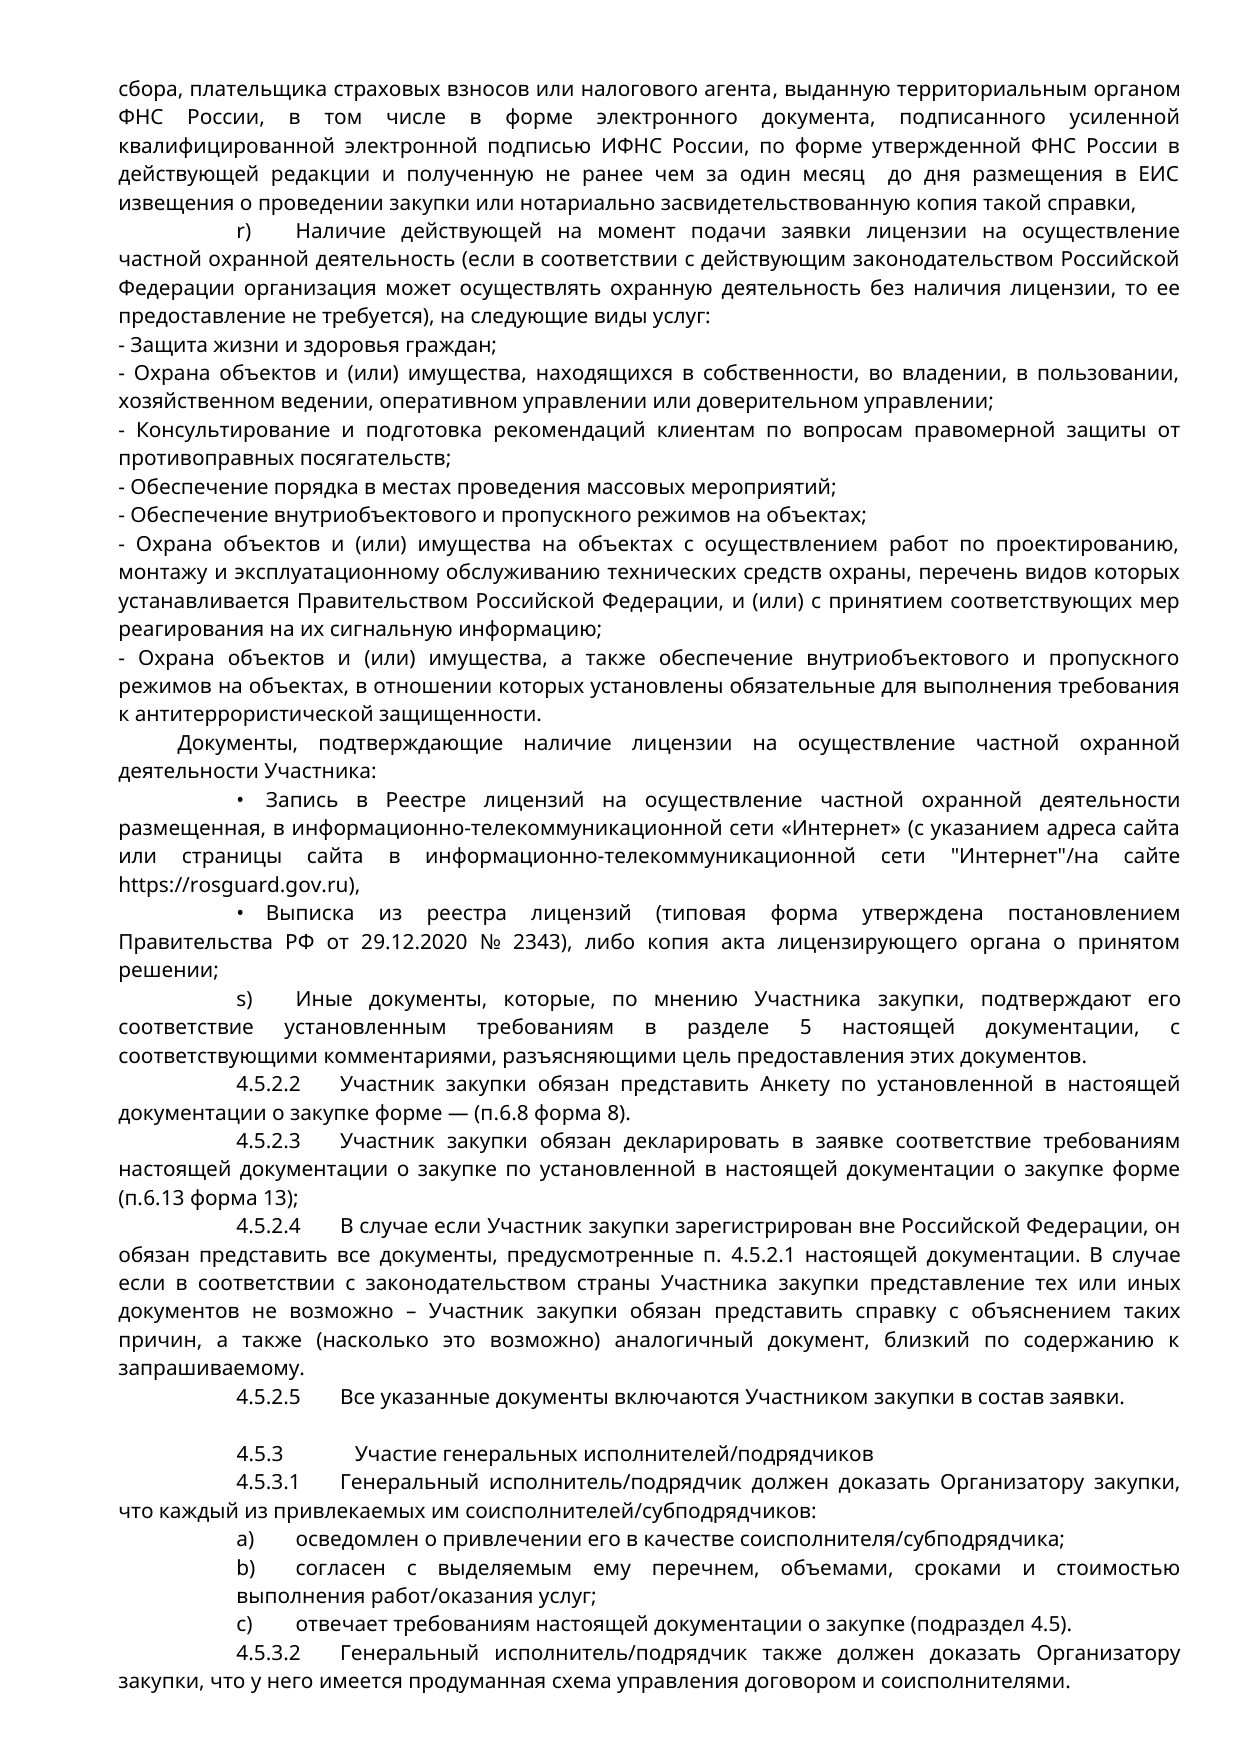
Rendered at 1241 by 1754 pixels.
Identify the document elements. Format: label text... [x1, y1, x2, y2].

text - Охрана объектов и (или) имущества на объектах с осуществлением работ по проектированию, монтажу и эксплуатационному обслуживанию технических средств охраны, перечень видов которых устанавливается Правительством Российской Федерации, и (или) с принятием соответствующих мер реагирования на их сигнальную информацию; [118, 529, 1181, 643]
list Участие генеральных исполнителей/подрядчиков [236, 1439, 1181, 1467]
text • Выписка из реестра лицензий (типовая форма утверждена постановлением Правительства РФ от 29.12.2020 № 2343), либо копия акта лицензирующего органа о принятом решении; [118, 898, 1181, 984]
list Справка о наличии по состоянию на дату формирования справки положительного, отрицательного или нулевого сальдо единого налогового счета налогоплательщика, плательщика сбора, плательщика страховых взносов или налогового агента, выданную территориальным органом ФНС России, в том числе в форме электронного документа, подписанного усиленной квалифицированной электронной подписью ИФНС России, по форме утвержденной ФНС России в действующей редакции и полученную не ранее чем за один месяц до дня размещения в ЕИС извещения о проведении закупки или нотариально засвидетельствованную копия такой справки, [118, 74, 1181, 216]
list В случае если Участник закупки зарегистрирован вне Российской Федерации, он обязан представить все документы, предусмотренные п. 4.5.2.1 настоящей документации. В случае если в соответствии с законодательством страны Участника закупки представление тех или иных документов не возможно – Участник закупки обязан представить справку с объяснением таких причин, а также (насколько это возможно) аналогичный документ, близкий по содержанию к запрашиваемому. [118, 1211, 1181, 1382]
list Иные документы, которые, по мнению Участника закупки, подтверждают его соответствие установленным требованиям в разделе 5 настоящей документации, с соответствующими комментариями, разъясняющими цель предоставления этих документов. [118, 984, 1181, 1069]
list Генеральный исполнитель/подрядчик должен доказать Организатору закупки, что каждый из привлекаемых им соисполнителей/субподрядчиков: [118, 1467, 1181, 1524]
list Наличие действующей на момент подачи заявки лицензии на осуществление частной охранной деятельность (если в соответствии с действующим законодательством Российской Федерации организация может осуществлять охранную деятельность без наличия лицензии, то ее предоставление не требуется), на следующие виды услуг: [118, 216, 1181, 330]
text Документы, подтверждающие наличие лицензии на осуществление частной охранной деятельности Участника: [118, 728, 1181, 785]
text - Обеспечение порядка в местах проведения массовых мероприятий; [118, 472, 1181, 500]
text - Охрана объектов и (или) имущества, находящихся в собственности, во владении, в пользовании, хозяйственном ведении, оперативном управлении или доверительном управлении; [118, 358, 1181, 415]
list Генеральный исполнитель/подрядчик также должен доказать Организатору закупки, что у него имеется продуманная схема управления договором и соисполнителями. [118, 1638, 1181, 1695]
list Все указанные документы включаются Участником закупки в состав заявки. [118, 1382, 1181, 1410]
list осведомлен о привлечении его в качестве соисполнителя/субподрядчика; [236, 1524, 1181, 1553]
list Участник закупки обязан декларировать в заявке соответствие требованиям настоящей документации о закупке по установленной в настоящей документации о закупке форме (п.6.13 форма 13); [118, 1126, 1181, 1211]
text • Запись в Реестре лицензий на осуществление частной охранной деятельности размещенная, в информационно-телекоммуникационной сети «Интернет» (с указанием адреса сайта или страницы сайта в информационно-телекоммуникационной сети "Интернет"/на сайте https://rosguard.gov.ru), [118, 785, 1181, 898]
text - Охрана объектов и (или) имущества, а также обеспечение внутриобъектового и пропускного режимов на объектах, в отношении которых установлены обязательные для выполнения требования к антитеррористической защищенности. [118, 643, 1181, 728]
text - Защита жизни и здоровья граждан; [118, 330, 1181, 358]
text - Обеспечение внутриобъектового и пропускного режимов на объектах; [118, 500, 1181, 529]
list отвечает требованиям настоящей документации о закупке (подраздел 4.5). [236, 1609, 1181, 1638]
list согласен с выделяемым ему перечнем, объемами, сроками и стоимостью выполнения работ/оказания услуг; [236, 1553, 1181, 1609]
text - Консультирование и подготовка рекомендаций клиентам по вопросам правомерной защиты от противоправных посягательств; [118, 415, 1181, 472]
list Участник закупки обязан представить Анкету по установленной в настоящей документации о закупке форме — (п.6.8 форма 8). [118, 1069, 1181, 1126]
